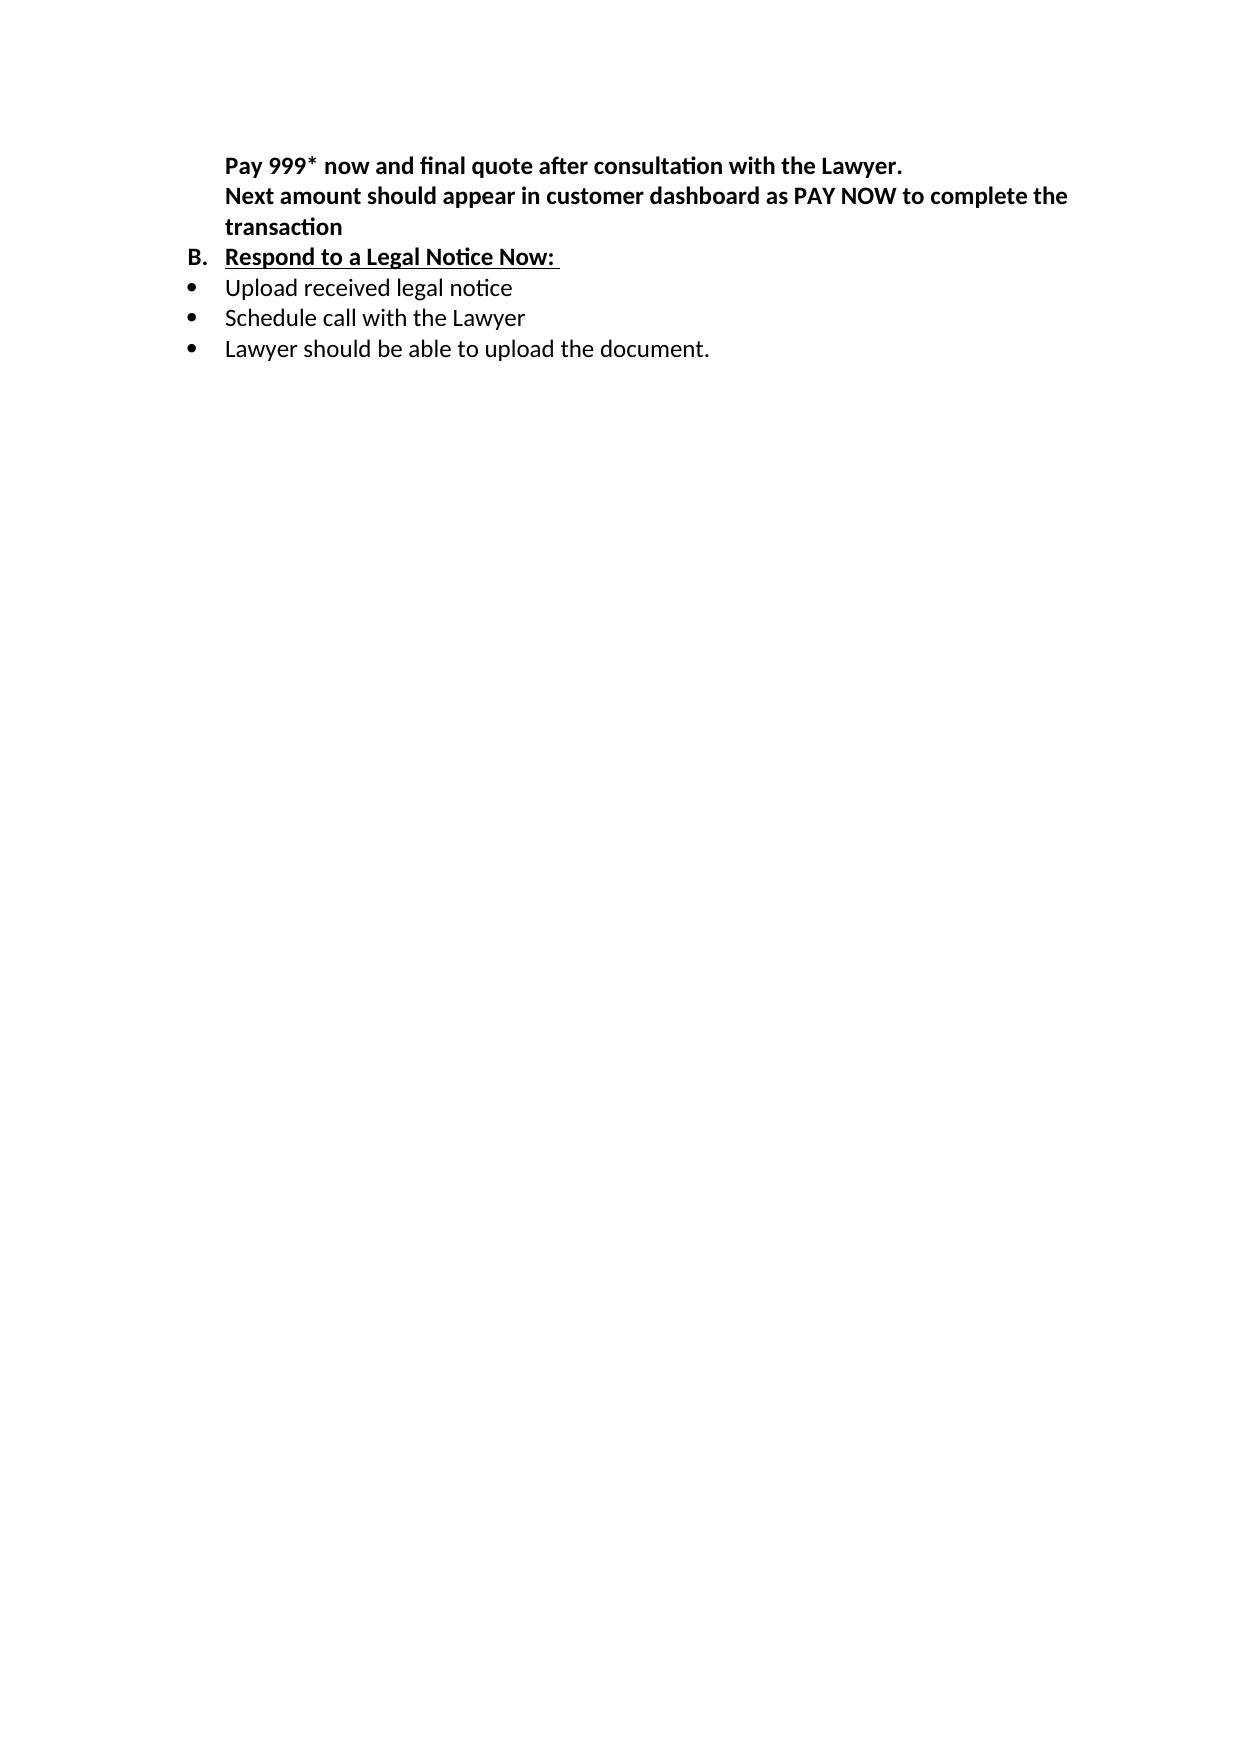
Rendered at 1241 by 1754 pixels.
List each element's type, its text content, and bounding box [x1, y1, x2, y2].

list Schedule call with the Lawyer [187, 303, 1090, 333]
list Upload received legal notice [187, 272, 1090, 303]
text Pay 999* now and final quote after consultation with the Lawyer. [150, 150, 1090, 181]
list Respond to a Legal Notice Now: [187, 242, 1090, 272]
text Next amount should appear in customer dashboard as PAY NOW to complete the transaction [225, 181, 1090, 242]
list Lawyer should be able to upload the document. [187, 333, 1090, 364]
